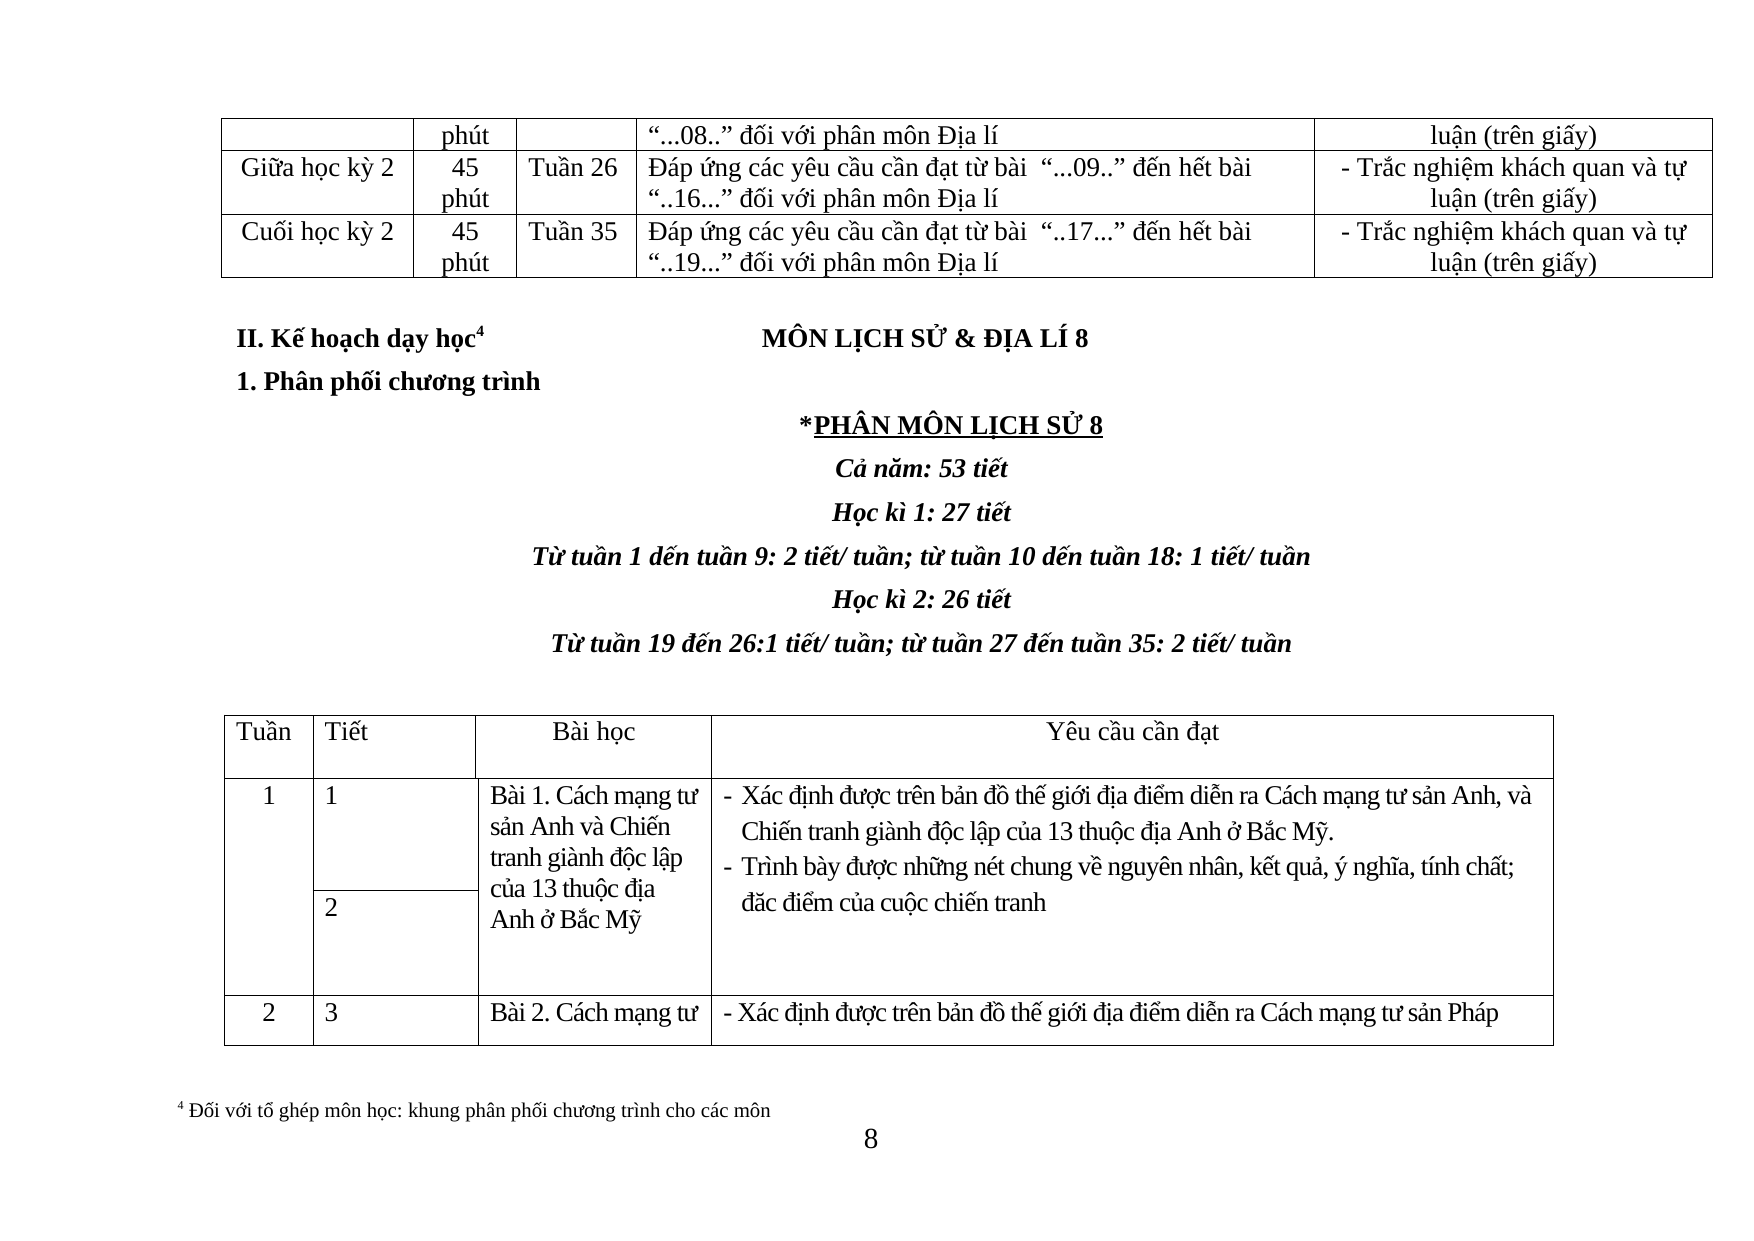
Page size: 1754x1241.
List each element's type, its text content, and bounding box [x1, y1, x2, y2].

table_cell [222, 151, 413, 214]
text Học kì 1: 27 tiết [177, 496, 1665, 527]
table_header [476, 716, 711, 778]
text II. Kế hoạch dạy học MÔN LỊCH SỬ & ĐỊA LÍ 8 [177, 322, 1665, 353]
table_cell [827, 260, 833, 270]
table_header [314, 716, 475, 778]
text 1. Phân phối chương trình [177, 365, 1665, 396]
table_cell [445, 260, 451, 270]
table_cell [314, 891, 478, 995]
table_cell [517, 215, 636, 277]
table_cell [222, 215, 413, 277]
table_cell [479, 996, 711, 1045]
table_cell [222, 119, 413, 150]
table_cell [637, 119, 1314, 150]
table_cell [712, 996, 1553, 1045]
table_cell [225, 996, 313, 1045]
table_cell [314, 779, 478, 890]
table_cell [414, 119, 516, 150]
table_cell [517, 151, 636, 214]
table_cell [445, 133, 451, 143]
text *PHÂN MÔN LỊCH SỬ 8 [177, 409, 1665, 440]
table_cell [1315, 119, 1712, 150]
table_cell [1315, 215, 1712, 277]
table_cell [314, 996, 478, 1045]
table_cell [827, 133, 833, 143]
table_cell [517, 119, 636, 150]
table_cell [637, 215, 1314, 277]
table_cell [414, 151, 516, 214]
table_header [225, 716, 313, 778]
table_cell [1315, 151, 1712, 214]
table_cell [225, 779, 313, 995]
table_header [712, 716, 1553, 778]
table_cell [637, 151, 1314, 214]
text Từ tuần 19 đến 26:1 tiết/ tuần; từ tuần 27 đến tuần 35: 2 tiết/ tuần [177, 627, 1665, 658]
text Cả năm: 53 tiết [177, 453, 1665, 484]
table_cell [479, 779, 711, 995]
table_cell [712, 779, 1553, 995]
text Học kì 2: 26 tiết [177, 583, 1665, 615]
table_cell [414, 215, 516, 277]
text Từ tuần 1 dến tuần 9: 2 tiết/ tuần; từ tuần 10 dến tuần 18: 1 tiết/ tuần [177, 540, 1665, 571]
